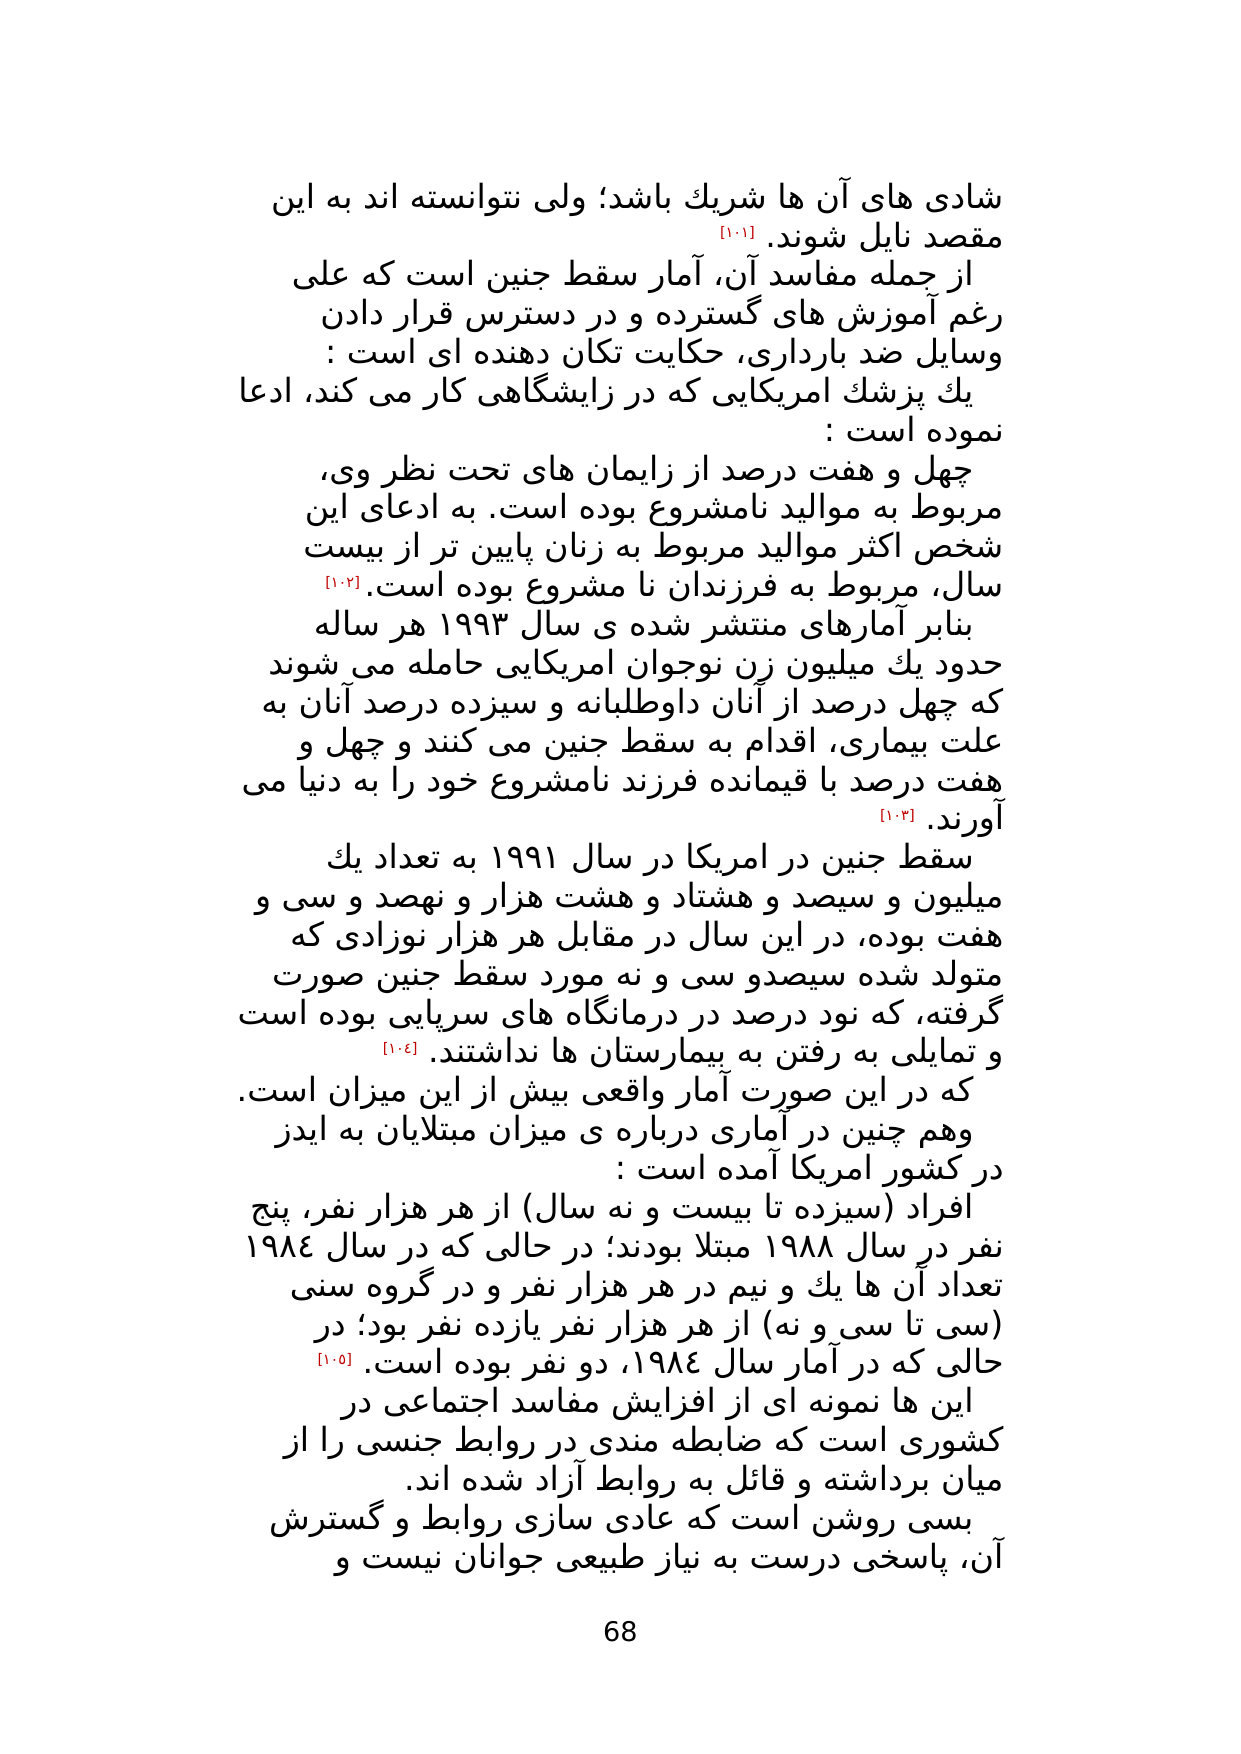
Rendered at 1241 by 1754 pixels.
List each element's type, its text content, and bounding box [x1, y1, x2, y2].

text چهل و هفت درصد از زايمان هاى تحت نظر وى، مربوط به مواليد نامشروع بوده است. به ادعاى اين شخص اكثر مواليد مربوط به زنان پايين تر از بيست سال، مربوط به فرزندان نا مشروع بوده است. [١٠٢] [236, 449, 1004, 604]
text افراد (سيزده تا بيست و نه سال) از هر هزار نفر، پنج نفر در سال ١٩٨٨ مبتلا بودند؛ در حالى كه در سال ١٩٨٤ تعداد آن ها يك و نيم در هر هزار نفر و در گروه سنى (سى تا سى و نه) از هر هزار نفر يازده نفر بود؛ در حالى كه در آمار سال ١٩٨٤، دو نفر بوده است. [١٠٥] [236, 1187, 1004, 1382]
text سقط جنين در امريكا در سال ١٩٩١ به تعداد يك ميليون و سيصد و هشتاد و هشت هزار و نهصد و سى و هفت بوده، در اين سال در مقابل هر هزار نوزادى كه متولد شده سيصدو سى و نه مورد سقط جنين صورت گرفته، كه نود درصد در درمانگاه هاى سرپايى بوده است و تمايلى به رفتن به بيمارستان ها نداشتند. [١٠٤] [236, 838, 1004, 1071]
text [236, 177, 1004, 255]
text از جمله مفاسد آن، آمار سقط جنين است كه على رغم آموزش هاى گسترده و در دسترس قرار دادن وسايل ضد باردارى، حكايت تكان دهنده اى است : [236, 255, 1004, 371]
text يك پزشك امريكايى كه در زايشگاهى كار مى كند، ادعا نموده است : [236, 371, 1004, 449]
text كه در اين صورت آمار واقعى بيش از اين ميزان است. [236, 1071, 1004, 1110]
text اين ها نمونه اى از افزايش مفاسد اجتماعى در كشورى است كه ضابطه مندى در روابط جنسى را از ميان برداشته و قائل به روابط آزاد شده اند. [236, 1382, 1004, 1498]
text بنابر آمارهاى منتشر شده ى سال ١٩٩٣ هر ساله حدود يك ميليون زن نوجوان امريكايى حامله مى شوند كه چهل درصد از آنان داوطلبانه و سيزده درصد آنان به علت بيمارى، اقدام به سقط جنين مى كنند و چهل و هفت درصد با قيمانده فرزند نامشروع خود را به دنيا مى آورند. [١٠٣] [236, 604, 1004, 838]
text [236, 1498, 1004, 1576]
text وهم چنين در آمارى درباره ى ميزان مبتلايان به ايدز در كشور امريكا آمده است : [236, 1110, 1004, 1187]
